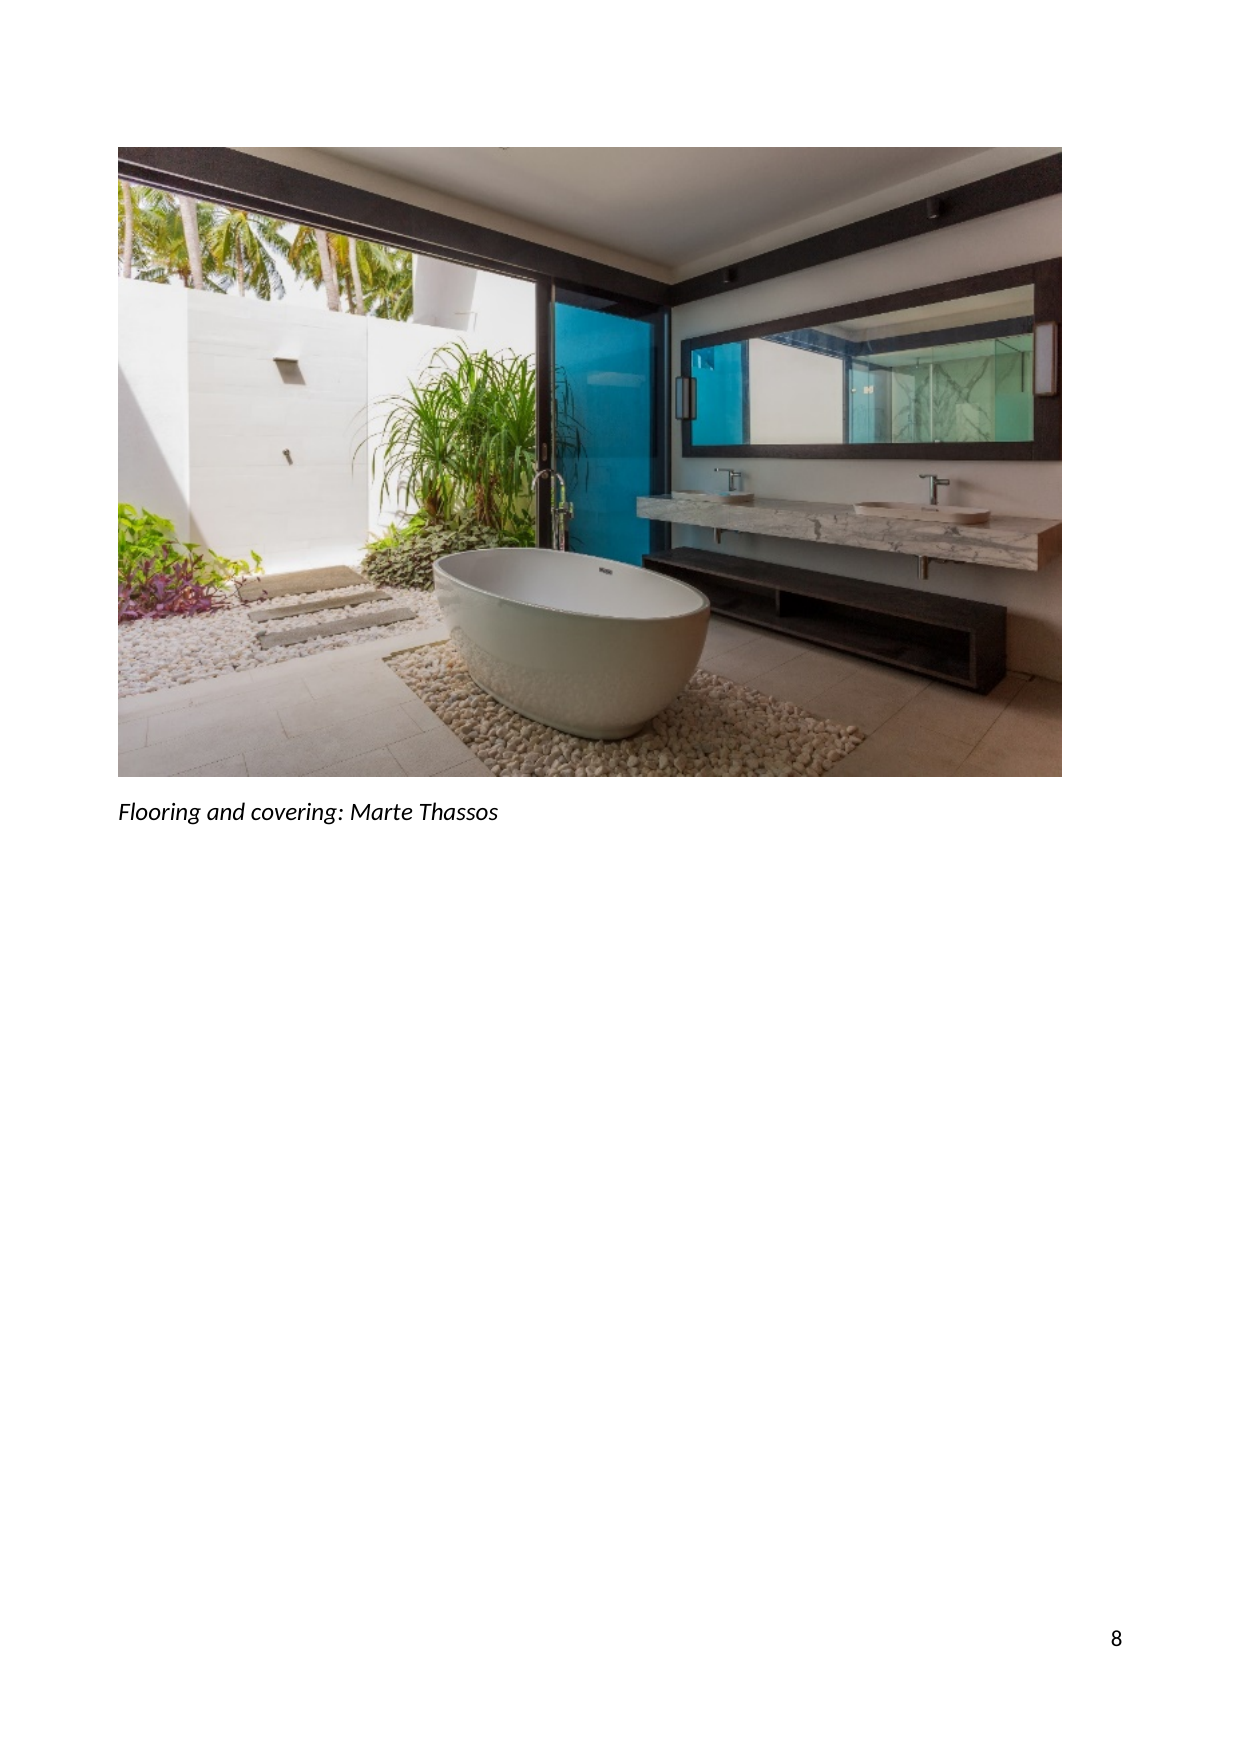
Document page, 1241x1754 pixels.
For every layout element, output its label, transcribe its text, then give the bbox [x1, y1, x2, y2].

text Flooring and covering: Marte Thassos [118, 796, 1122, 826]
picture [118, 147, 1062, 777]
